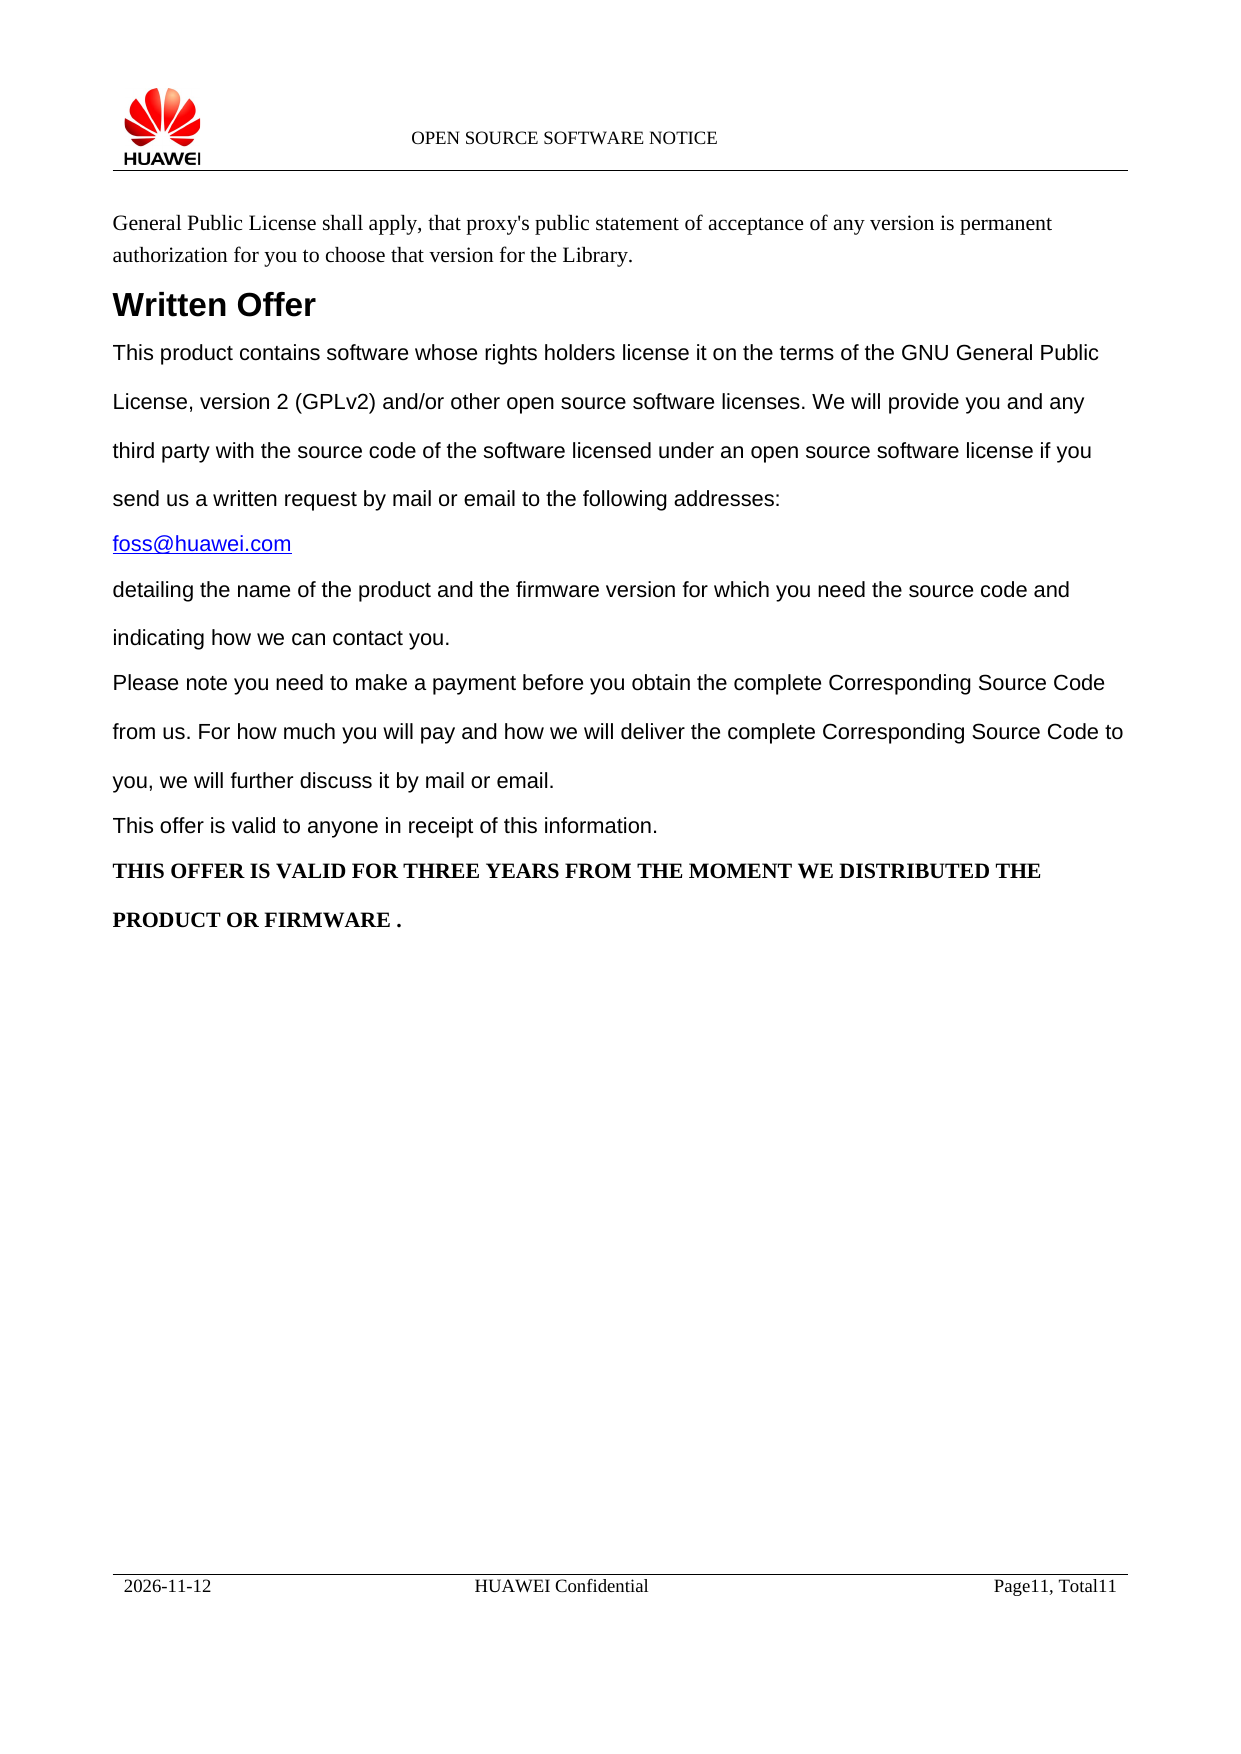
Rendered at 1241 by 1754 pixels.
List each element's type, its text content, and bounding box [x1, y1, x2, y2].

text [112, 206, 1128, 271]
text Written Offer [112, 271, 1128, 336]
text detailing the name of the product and the firmware version for which you need the source code and indicating how we can contact you. [112, 573, 1128, 654]
picture [124, 88, 201, 165]
text Please note you need to make a payment before you obtain the complete Corresponding Source Code from us. For how much you will pay and how we will deliver the complete Corresponding Source Code to you, we will further discuss it by mail or email. [112, 667, 1128, 797]
text This product contains software whose rights holders license it on the terms of the GNU General Public License, version 2 (GPLv2) and/or other open source software licenses. We will provide you and any third party with the source code of the software licensed under an open source software license if you send us a written request by mail or email to the following addresses: [112, 336, 1128, 515]
text foss@huawei.com [112, 528, 1128, 560]
text This offer is valid for three years from the moment we distributed the product or firmware . [112, 854, 1128, 936]
text This offer is valid to anyone in receipt of this information. [112, 809, 1128, 842]
